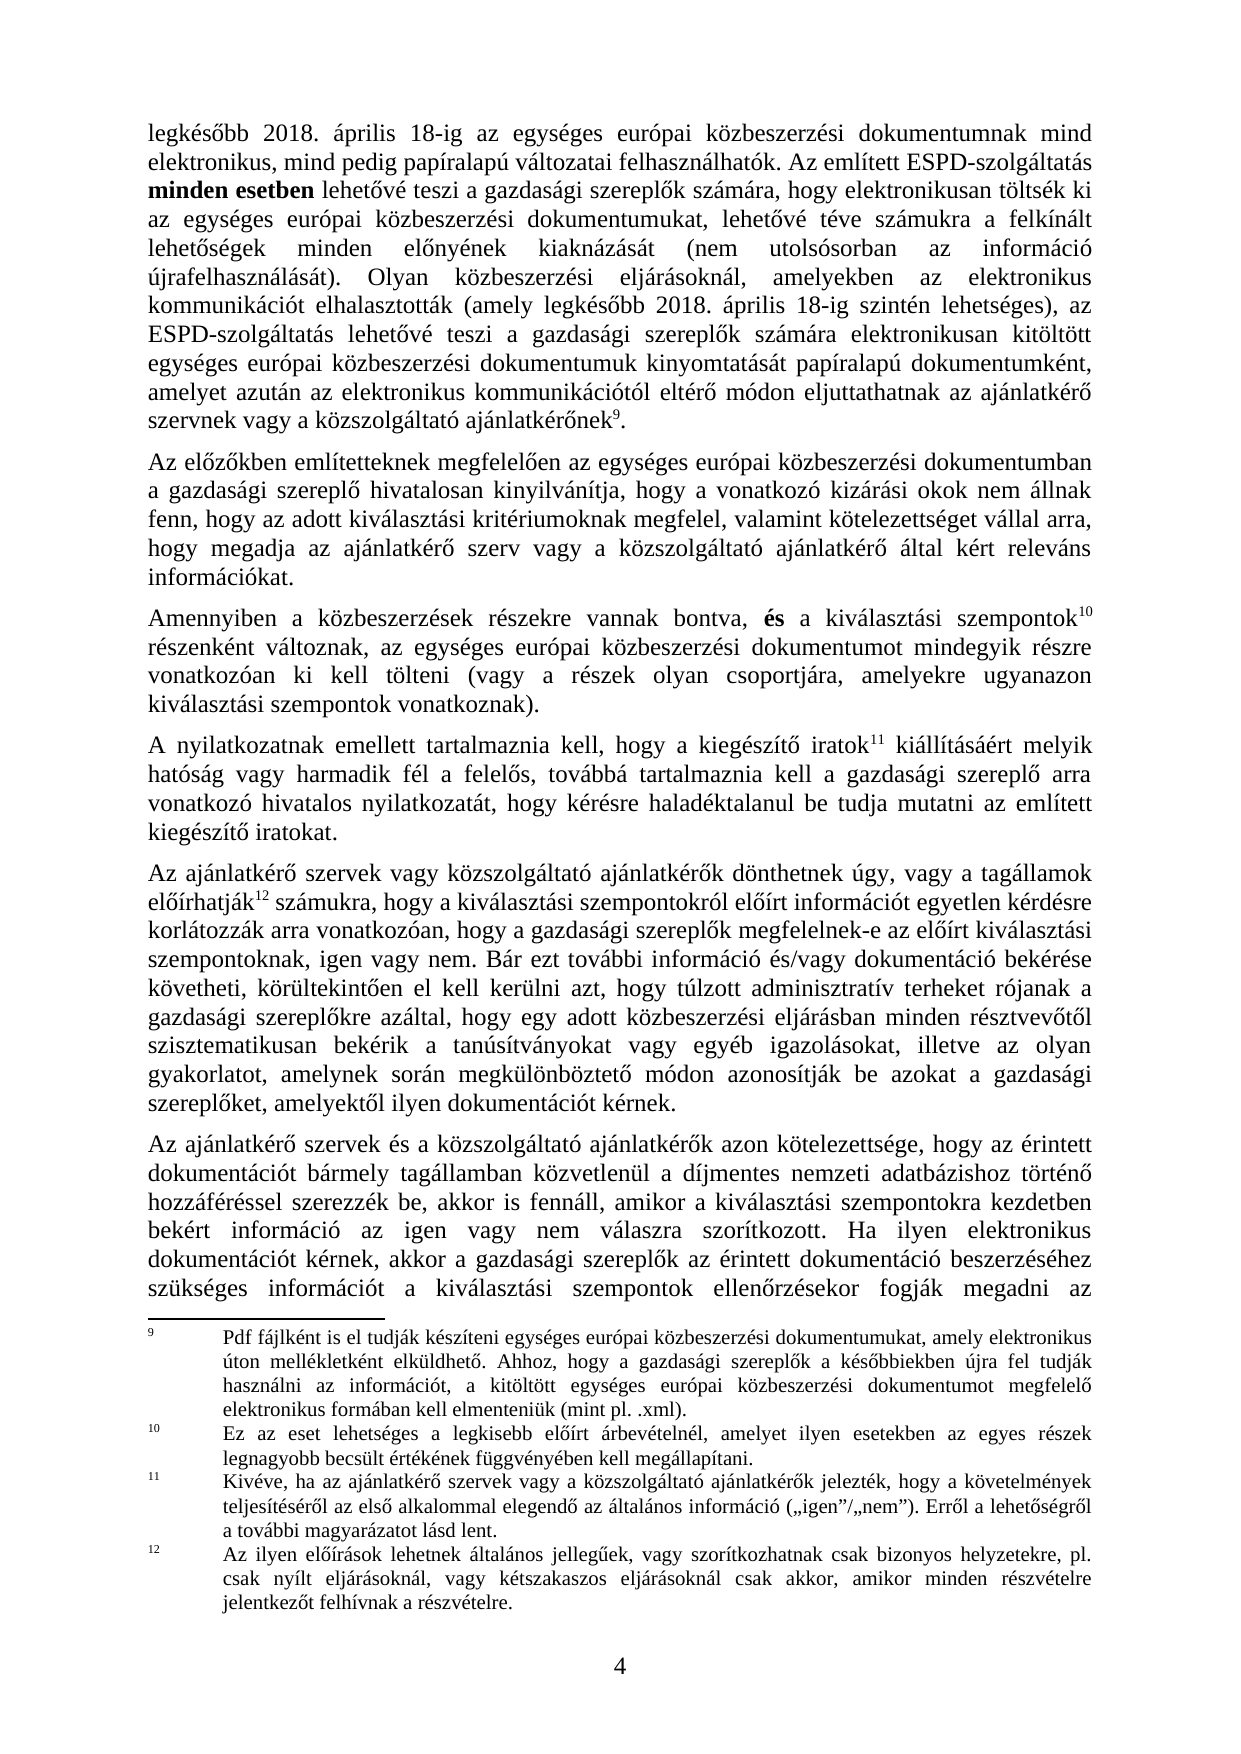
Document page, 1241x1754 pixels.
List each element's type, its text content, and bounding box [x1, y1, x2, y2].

text Az ajánlatkérő szervek vagy közszolgáltató ajánlatkérők dönthetnek úgy, vagy a tagállamok előírhatják számukra, hogy a kiválasztási szempontokról előírt információt egyetlen kérdésre korlátozzák arra vonatkozóan, hogy a gazdasági szereplők megfelelnek-e az előírt kiválasztási szempontoknak, igen vagy nem. Bár ezt további információ és/vagy dokumentáció bekérése követheti, körültekintően el kell kerülni azt, hogy túlzott adminisztratív terheket rójanak a gazdasági szereplőkre azáltal, hogy egy adott közbeszerzési eljárásban minden résztvevőtől szisztematikusan bekérik a tanúsítványokat vagy egyéb igazolásokat, illetve az olyan gyakorlatot, amelynek során megkülönböztető módon azonosítják be azokat a gazdasági szereplőket, amelyektől ilyen dokumentációt kérnek. [148, 858, 1093, 1117]
text Amennyiben a közbeszerzések részekre vannak bontva, és a kiválasztási szempontok részenként változnak, az egységes európai közbeszerzési dokumentumot mindegyik részre vonatkozóan ki kell tölteni (vagy a részek olyan csoportjára, amelyekre ugyanazon kiválasztási szempontok vonatkoznak). [148, 603, 1093, 718]
text A nyilatkozatnak emellett tartalmaznia kell, hogy a kiegészítő iratok kiállításáért melyik hatóság vagy harmadik fél a felelős, továbbá tartalmaznia kell a gazdasági szereplő arra vonatkozó hivatalos nyilatkozatát, hogy kérésre haladéktalanul be tudja mutatni az említett kiegészítő iratokat. [148, 731, 1093, 846]
text A 2014/24/EU irányelv 59. cikke (2) bekezdése második albekezdésének megfelelően az egységes európai közbeszerzési dokumentum kizárólag elektronikus formában fog rendelkezésre állni, azonban ez legkésőbb 2018. április 18-ig halasztható. Ez azt jelenti, hogy legkésőbb 2018. április 18-ig az egységes európai közbeszerzési dokumentumnak mind elektronikus, mind pedig papíralapú változatai felhasználhatók. Az említett ESPD-szolgáltatás minden esetben lehetővé teszi a gazdasági szereplők számára, hogy elektronikusan töltsék ki az egységes európai közbeszerzési dokumentumukat, lehetővé téve számukra a felkínált lehetőségek minden előnyének kiaknázását (nem utolsósorban az információ újrafelhasználását). Olyan közbeszerzési eljárásoknál, amelyekben az elektronikus kommunikációt elhalasztották (amely legkésőbb 2018. április 18-ig szintén lehetséges), az ESPD-szolgáltatás lehetővé teszi a gazdasági szereplők számára elektronikusan kitöltött egységes európai közbeszerzési dokumentumuk kinyomtatását papíralapú dokumentumként, amelyet azután az elektronikus kommunikációtól eltérő módon eljuttathatnak az ajánlatkérő szervnek vagy a közszolgáltató ajánlatkérőnek. [148, 118, 1093, 434]
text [148, 1129, 1093, 1302]
text Az előzőkben említetteknek megfelelően az egységes európai közbeszerzési dokumentumban a gazdasági szereplő hivatalosan kinyilvánítja, hogy a vonatkozó kizárási okok nem állnak fenn, hogy az adott kiválasztási kritériumoknak megfelel, valamint kötelezettséget vállal arra, hogy megadja az ajánlatkérő szerv vagy a közszolgáltató ajánlatkérő által kért releváns információkat. [148, 447, 1093, 591]
